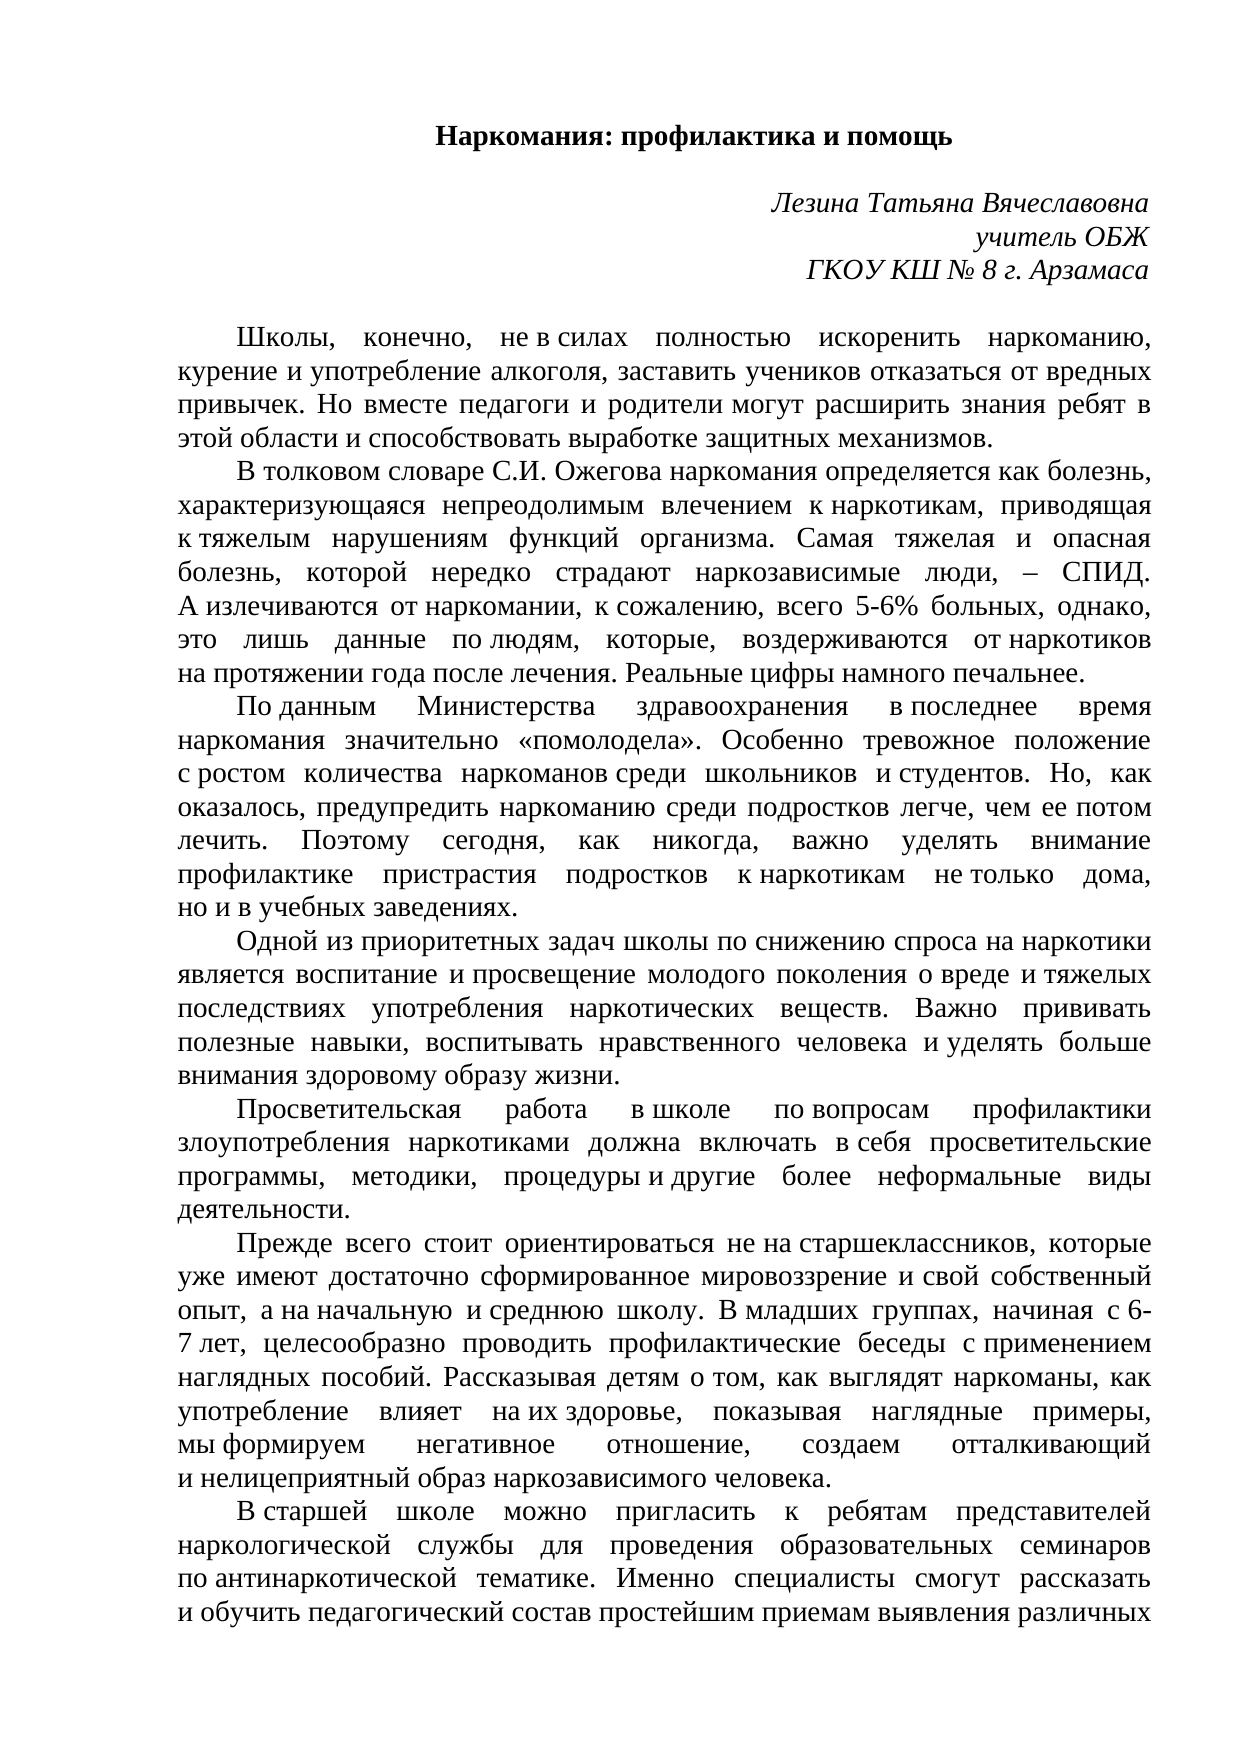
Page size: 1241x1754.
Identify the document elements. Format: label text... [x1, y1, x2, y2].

text По данным Министерства здравоохранения в последнее время наркомания значительно «помолодела». Особенно тревожное положение с ростом количества наркоманов среди школьников и студентов. Но, как оказалось, предупредить наркоманию среди подростков легче, чем ее потом лечить. Поэтому сегодня, как никогда, важно уделять внимание профилактике пристрастия подростков к наркотикам не только дома, но и в учебных заведениях. [177, 688, 1152, 923]
text Прежде всего стоит ориентироваться не на старшеклассников, которые уже имеют достаточно сформированное мировоззрение и свой собственный опыт, а на начальную и среднюю школу. В младших группах, начиная с 6-7 лет, целесообразно проводить профилактические беседы с применением наглядных пособий. Рассказывая детям о том, как выглядят наркоманы, как употребление влияет на их здоровье, показывая наглядные примеры, мы формируем негативное отношение, создаем отталкивающий и нелицеприятный образ наркозависимого человека. [177, 1225, 1152, 1493]
text Лезина Татьяна Вячеславовна учитель ОБЖ [177, 185, 1152, 252]
text Школы, конечно, не в силах полностью искоренить наркоманию, курение и употребление алкоголя, заставить учеников отказаться от вредных привычек. Но вместе педагоги и родители могут расширить знания ребят в этой области и способствовать выработке защитных механизмов. [177, 319, 1152, 453]
text В толковом словаре С.И. Ожегова наркомания определяется как болезнь, характеризующаяся непреодолимым влечением к наркотикам, приводящая к тяжелым нарушениям функций организма. Самая тяжелая и опасная болезнь, которой нередко страдают наркозависимые люди, – СПИД. А излечиваются от наркомании, к сожалению, всего 5-6% больных, однако, это лишь данные по людям, которые, воздерживаются от наркотиков на протяжении года после лечения. Реальные цифры намного печальнее. [177, 453, 1152, 688]
text Наркомания: профилактика и помощь [177, 118, 1152, 152]
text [177, 1493, 1152, 1627]
text Одной из приоритетных задач школы по снижению спроса на наркотики является воспитание и просвещение молодого поколения о вреде и тяжелых последствиях употребления наркотических веществ. Важно прививать полезные навыки, воспитывать нравственного человека и уделять больше внимания здоровому образу жизни. [177, 923, 1152, 1091]
text Просветительская работа в школе по вопросам профилактики злоупотребления наркотиками должна включать в себя просветительские программы, методики, процедуры и другие более неформальные виды деятельности. [177, 1091, 1152, 1225]
text ГКОУ КШ № 8 г. Арзамаса [177, 252, 1152, 286]
